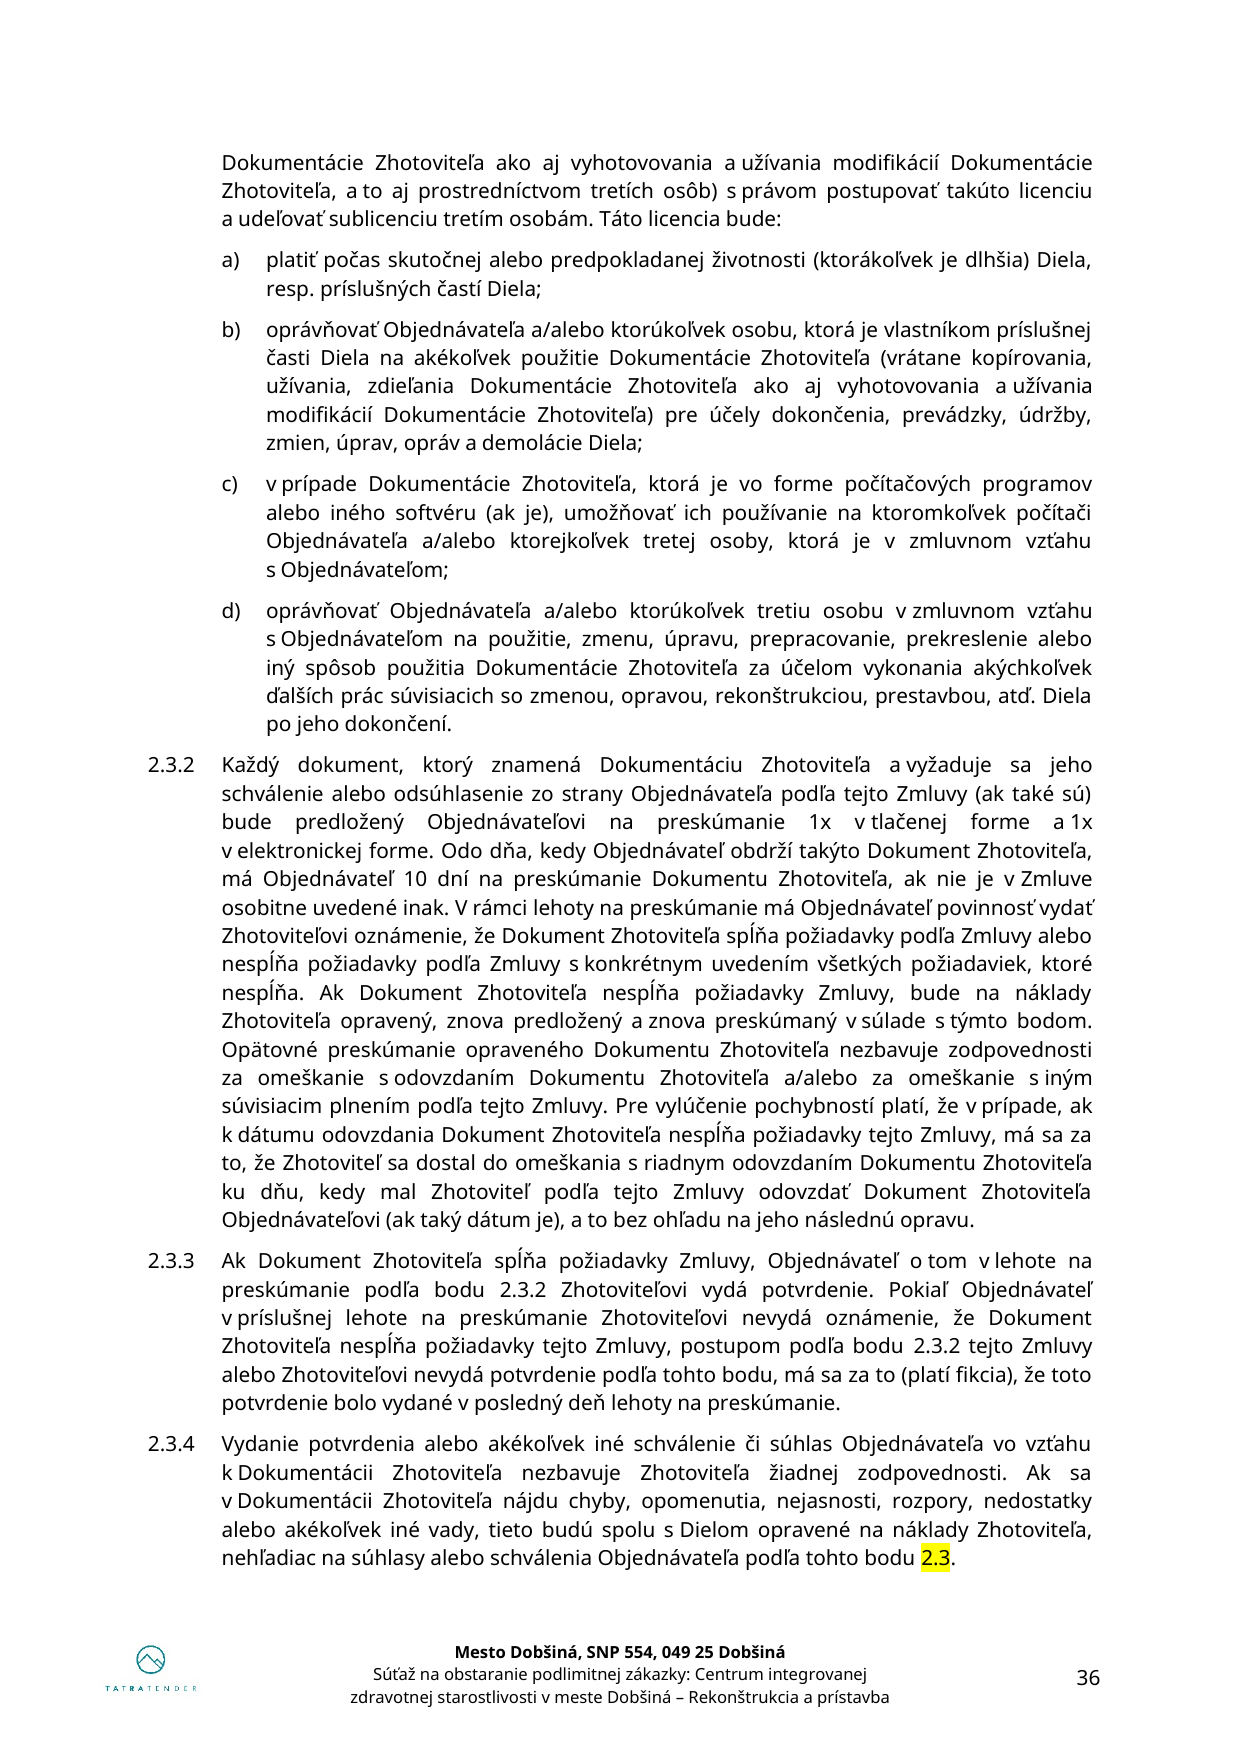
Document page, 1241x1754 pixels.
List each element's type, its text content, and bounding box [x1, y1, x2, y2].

list Každý dokument, ktorý znamená Dokumentáciu Zhotoviteľa a vyžaduje sa jeho schválenie alebo odsúhlasenie zo strany Objednávateľa podľa tejto Zmluvy (ak také sú) bude predložený Objednávateľovi na preskúmanie 1x v tlačenej forme a 1x v elektronickej forme. Odo dňa, kedy Objednávateľ obdrží takýto Dokument Zhotoviteľa, má Objednávateľ 10 dní na preskúmanie Dokumentu Zhotoviteľa, ak nie je v Zmluve osobitne uvedené inak. V rámci lehoty na preskúmanie má Objednávateľ povinnosť vydať Zhotoviteľovi oznámenie, že Dokument Zhotoviteľa spĺňa požiadavky podľa Zmluvy alebo nespĺňa požiadavky podľa Zmluvy s konkrétnym uvedením všetkých požiadaviek, ktoré nespĺňa. Ak Dokument Zhotoviteľa nespĺňa požiadavky Zmluvy, bude na náklady Zhotoviteľa opravený, znova predložený a znova preskúmaný v súlade s týmto bodom. Opätovné preskúmanie opraveného Dokumentu Zhotoviteľa nezbavuje zodpovednosti za omeškanie s odovzdaním Dokumentu Zhotoviteľa a/alebo za omeškanie s iným súvisiacim plnením podľa tejto Zmluvy. Pre vylúčenie pochybností platí, že v prípade, ak k dátumu odovzdania Dokument Zhotoviteľa nespĺňa požiadavky tejto Zmluvy, má sa za to, že Zhotoviteľ sa dostal do omeškania s riadnym odovzdaním Dokumentu Zhotoviteľa ku dňu, kedy mal Zhotoviteľ podľa tejto Zmluvy odovzdať Dokument Zhotoviteľa Objednávateľovi (ak taký dátum je), a to bez ohľadu na jeho následnú opravu. [148, 750, 1093, 1234]
list v prípade Dokumentácie Zhotoviteľa, ktorá je vo forme počítačových programov alebo iného softvéru (ak je), umožňovať ich používanie na ktoromkoľvek počítači Objednávateľa a/alebo ktorejkoľvek tretej osoby, ktorá je v zmluvnom vzťahu s Objednávateľom; [221, 469, 1093, 583]
list oprávňovať Objednávateľa a/alebo ktorúkoľvek tretiu osobu v zmluvnom vzťahu s Objednávateľom na použitie, zmenu, úpravu, prepracovanie, prekreslenie alebo iný spôsob použitia Dokumentácie Zhotoviteľa za účelom vykonania akýchkoľvek ďalších prác súvisiacich so zmenou, opravou, rekonštrukciou, prestavbou, atď. Diela po jeho dokončení. [221, 596, 1093, 738]
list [148, 148, 1093, 233]
picture [84, 1621, 217, 1715]
list platiť počas skutočnej alebo predpokladanej životnosti (ktorákoľvek je dlhšia) Diela, resp. príslušných častí Diela; [221, 245, 1093, 302]
list Ak Dokument Zhotoviteľa spĺňa požiadavky Zmluvy, Objednávateľ o tom v lehote na preskúmanie podľa bodu 2.3.2 Zhotoviteľovi vydá potvrdenie. Pokiaľ Objednávateľ v príslušnej lehote na preskúmanie Zhotoviteľovi nevydá oznámenie, že Dokument Zhotoviteľa nespĺňa požiadavky tejto Zmluvy, postupom podľa bodu 2.3.2 tejto Zmluvy alebo Zhotoviteľovi nevydá potvrdenie podľa tohto bodu, má sa za to (platí fikcia), že toto potvrdenie bolo vydané v posledný deň lehoty na preskúmanie. [148, 1246, 1093, 1417]
list Vydanie potvrdenia alebo akékoľvek iné schválenie či súhlas Objednávateľa vo vzťahu k Dokumentácii Zhotoviteľa nezbavuje Zhotoviteľa žiadnej zodpovednosti. Ak sa v Dokumentácii Zhotoviteľa nájdu chyby, opomenutia, nejasnosti, rozpory, nedostatky alebo akékoľvek iné vady, tieto budú spolu s Dielom opravené na náklady Zhotoviteľa, nehľadiac na súhlasy alebo schválenia Objednávateľa podľa tohto bodu 2.3. [148, 1429, 1093, 1572]
list oprávňovať Objednávateľa a/alebo ktorúkoľvek osobu, ktorá je vlastníkom príslušnej časti Diela na akékoľvek použitie Dokumentácie Zhotoviteľa (vrátane kopírovania, užívania, zdieľania Dokumentácie Zhotoviteľa ako aj vyhotovovania a užívania modifikácií Dokumentácie Zhotoviteľa) pre účely dokončenia, prevádzky, údržby, zmien, úprav, opráv a demolácie Diela; [221, 315, 1093, 457]
